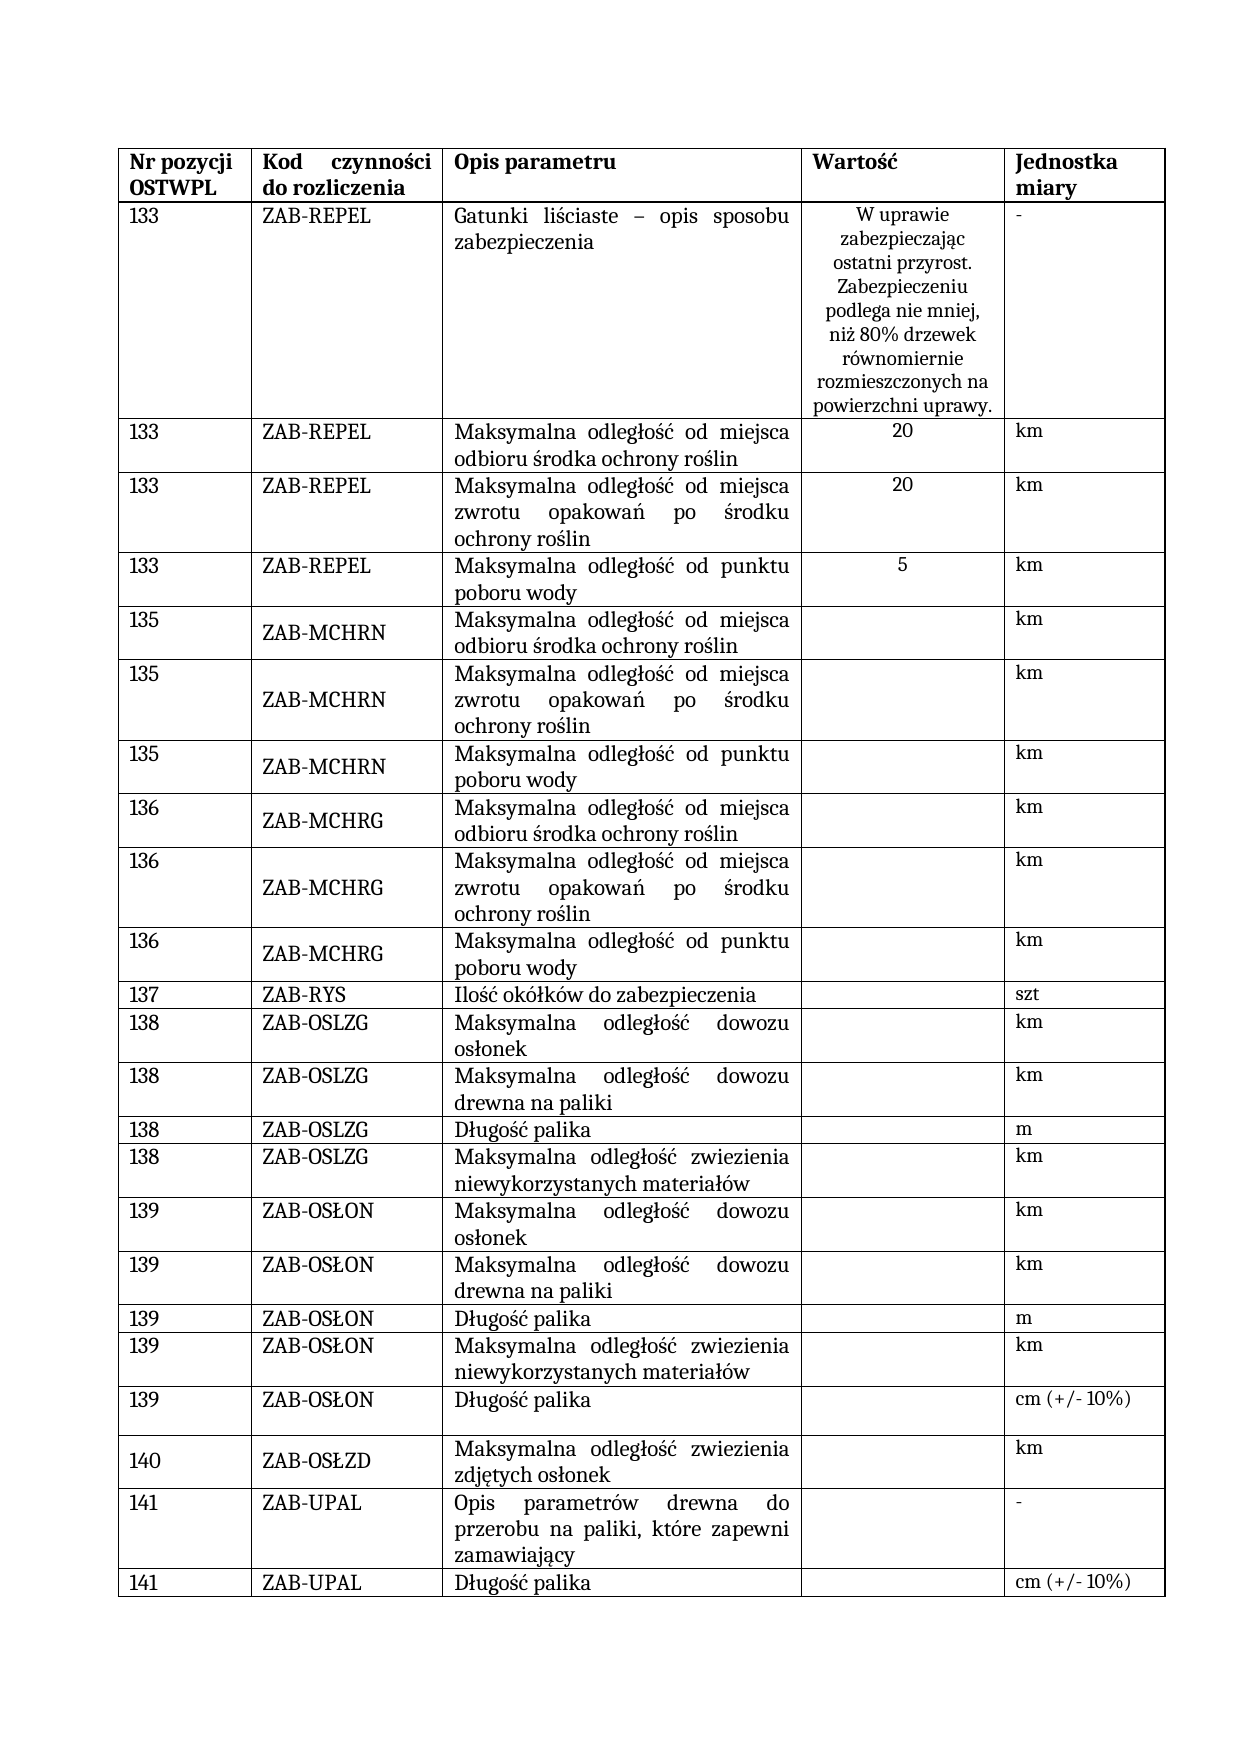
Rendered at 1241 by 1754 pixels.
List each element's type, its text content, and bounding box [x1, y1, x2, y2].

table_cell [802, 1144, 1004, 1197]
table_cell km [1005, 660, 1164, 739]
table_cell km [1005, 473, 1164, 552]
table_cell 140 [119, 1436, 251, 1488]
table_cell km [1005, 553, 1164, 606]
table_cell [802, 1387, 1004, 1434]
table_cell 133 [119, 203, 251, 418]
table_cell Maksymalna odległość od miejsca odbioru środka ochrony roślin [443, 794, 801, 847]
table_cell 5 [802, 553, 1004, 606]
table_cell ZAB-OSLZG [252, 1117, 442, 1143]
table_cell ZAB-OSŁZD [252, 1436, 442, 1488]
table_cell Maksymalna odległość od punktu poboru wody [443, 928, 801, 981]
table_cell Maksymalna odległość od miejsca zwrotu opakowań po środku ochrony roślin [443, 660, 801, 739]
table_cell Maksymalna odległość od miejsca zwrotu opakowań po środku ochrony roślin [443, 848, 801, 927]
table_cell ZAB-REPEL [252, 473, 442, 552]
table_cell ZAB-REPEL [252, 203, 442, 418]
table_cell km [1005, 1144, 1164, 1197]
table_cell - [1005, 1489, 1164, 1568]
table_cell Długość palika [443, 1305, 801, 1332]
table_cell km [1005, 1009, 1164, 1062]
table_cell Maksymalna odległość dowozu osłonek [443, 1009, 801, 1062]
table_cell Maksymalna odległość dowozu drewna na paliki [443, 1252, 801, 1304]
table_cell [802, 1436, 1004, 1488]
table_cell 141 [119, 1569, 251, 1596]
table_cell Długość palika [443, 1569, 801, 1596]
table_cell ZAB-OSLZG [252, 1144, 442, 1197]
table_cell 136 [119, 848, 251, 927]
table_cell 20 [802, 473, 1004, 552]
table_cell Opis parametrów drewna do przerobu na paliki, które zapewni zamawiający [443, 1489, 801, 1568]
table_cell Ilość okółków do zabezpieczenia [443, 982, 801, 1008]
table_cell Długość palika [443, 1387, 801, 1434]
table_cell 138 [119, 1063, 251, 1116]
table_cell ZAB-MCHRG [252, 848, 442, 927]
table_cell 133 [119, 553, 251, 606]
table_header Opis parametru [443, 149, 801, 201]
table_cell Maksymalna odległość dowozu drewna na paliki [443, 1063, 801, 1116]
table_cell 136 [119, 794, 251, 847]
table_cell [802, 1009, 1004, 1062]
table_cell 135 [119, 741, 251, 793]
table_cell ZAB-MCHRG [252, 794, 442, 847]
table_cell Długość palika [443, 1117, 801, 1143]
table_cell km [1005, 741, 1164, 793]
table_cell ZAB-MCHRN [252, 741, 442, 793]
table_cell m [1005, 1117, 1164, 1143]
table_cell Maksymalna odległość dowozu osłonek [443, 1198, 801, 1251]
table_cell ZAB-MCHRN [252, 660, 442, 739]
table_cell [802, 741, 1004, 793]
table_cell 135 [119, 607, 251, 659]
table_cell [802, 1252, 1004, 1304]
table_cell 137 [119, 982, 251, 1008]
table_cell ZAB-MCHRG [252, 928, 442, 981]
table_cell km [1005, 928, 1164, 981]
table_cell km [1005, 1198, 1164, 1251]
table_cell cm (+/- 10%) [1005, 1569, 1164, 1596]
table_cell [802, 982, 1004, 1008]
table_header Wartość [802, 149, 1004, 201]
table_cell 138 [119, 1009, 251, 1062]
table_cell 139 [119, 1198, 251, 1251]
table_cell ZAB-UPAL [252, 1569, 442, 1596]
table_cell km [1005, 419, 1164, 472]
table_cell ZAB-RYS [252, 982, 442, 1008]
table_cell 135 [119, 660, 251, 739]
table_cell [802, 1489, 1004, 1568]
table_cell 139 [119, 1252, 251, 1304]
table_cell ZAB-REPEL [252, 419, 442, 472]
table_cell ZAB-MCHRN [252, 607, 442, 659]
table_cell [802, 660, 1004, 739]
table_cell Maksymalna odległość zwiezienia niewykorzystanych materiałów [443, 1333, 801, 1386]
table_cell ZAB-OSŁON [252, 1305, 442, 1332]
table_cell [802, 928, 1004, 981]
table_cell [802, 794, 1004, 847]
table_header Jednostka miary [1005, 149, 1164, 201]
table_cell Maksymalna odległość od miejsca odbioru środka ochrony roślin [443, 419, 801, 472]
table_cell W uprawie zabezpieczając ostatni przyrost. Zabezpieczeniu podlega nie mniej, niż 80% drzewek równomiernie rozmieszczonych na powierzchni uprawy. [802, 203, 1004, 418]
table_cell km [1005, 1333, 1164, 1386]
table_cell 138 [119, 1117, 251, 1143]
table_cell km [1005, 1252, 1164, 1304]
table_cell ZAB-OSŁON [252, 1198, 442, 1251]
table_cell - [1005, 203, 1164, 418]
table_cell km [1005, 607, 1164, 659]
table_header Nr pozycji OSTWPL [119, 149, 251, 201]
table_cell Maksymalna odległość od miejsca zwrotu opakowań po środku ochrony roślin [443, 473, 801, 552]
table_cell km [1005, 1063, 1164, 1116]
table_cell Maksymalna odległość od punktu poboru wody [443, 553, 801, 606]
table_cell 133 [119, 419, 251, 472]
table_cell 139 [119, 1387, 251, 1434]
table_cell ZAB-REPEL [252, 553, 442, 606]
table_cell 139 [119, 1333, 251, 1386]
table_cell 20 [802, 419, 1004, 472]
table_cell km [1005, 1436, 1164, 1488]
table_cell 138 [119, 1144, 251, 1197]
table_cell ZAB-OSŁON [252, 1333, 442, 1386]
table_cell km [1005, 848, 1164, 927]
table_cell [802, 848, 1004, 927]
table_cell 141 [119, 1489, 251, 1568]
table_cell Maksymalna odległość zwiezienia zdjętych osłonek [443, 1436, 801, 1488]
table_cell 136 [119, 928, 251, 981]
table_cell ZAB-UPAL [252, 1489, 442, 1568]
table_cell 139 [119, 1305, 251, 1332]
table_cell ZAB-OSŁON [252, 1252, 442, 1304]
table_cell ZAB-OSŁON [252, 1387, 442, 1434]
table_cell [802, 1117, 1004, 1143]
table_cell m [1005, 1305, 1164, 1332]
table_cell [802, 607, 1004, 659]
table_header Kod czynności do rozliczenia [252, 149, 442, 201]
table_cell szt [1005, 982, 1164, 1008]
table_cell [802, 1198, 1004, 1251]
table_cell Maksymalna odległość od miejsca odbioru środka ochrony roślin [443, 607, 801, 659]
table_cell 133 [119, 473, 251, 552]
table_cell [802, 1333, 1004, 1386]
table_cell cm (+/- 10%) [1005, 1387, 1164, 1434]
table_cell [802, 1305, 1004, 1332]
table_cell ZAB-OSLZG [252, 1063, 442, 1116]
table_cell km [1005, 794, 1164, 847]
table_cell ZAB-OSLZG [252, 1009, 442, 1062]
table_cell Maksymalna odległość od punktu poboru wody [443, 741, 801, 793]
table_cell [802, 1569, 1004, 1596]
table_cell Gatunki liściaste – opis sposobu zabezpieczenia [443, 203, 801, 418]
table_cell Maksymalna odległość zwiezienia niewykorzystanych materiałów [443, 1144, 801, 1197]
table_cell [802, 1063, 1004, 1116]
